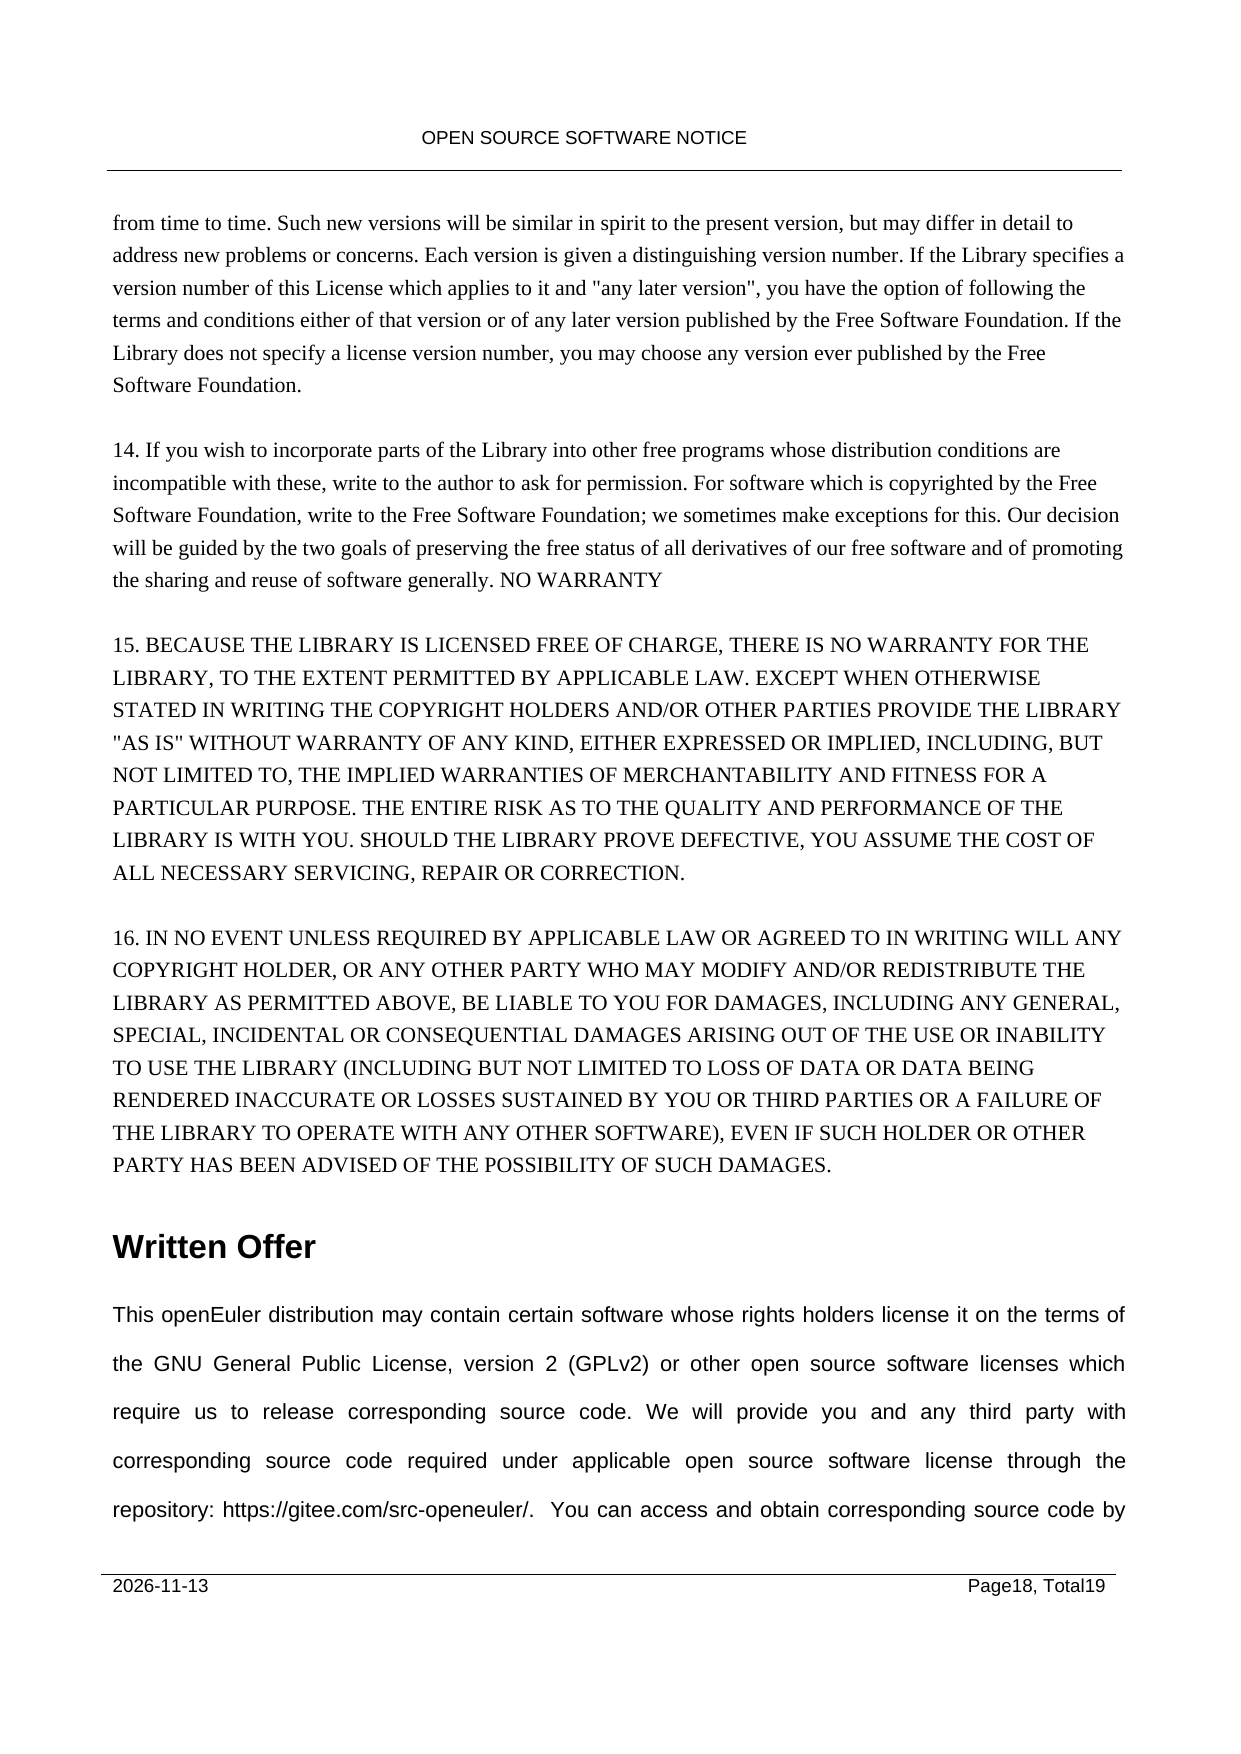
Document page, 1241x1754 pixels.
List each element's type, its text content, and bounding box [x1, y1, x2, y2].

text Written Offer [112, 1214, 1128, 1279]
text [112, 1298, 1128, 1526]
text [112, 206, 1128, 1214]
